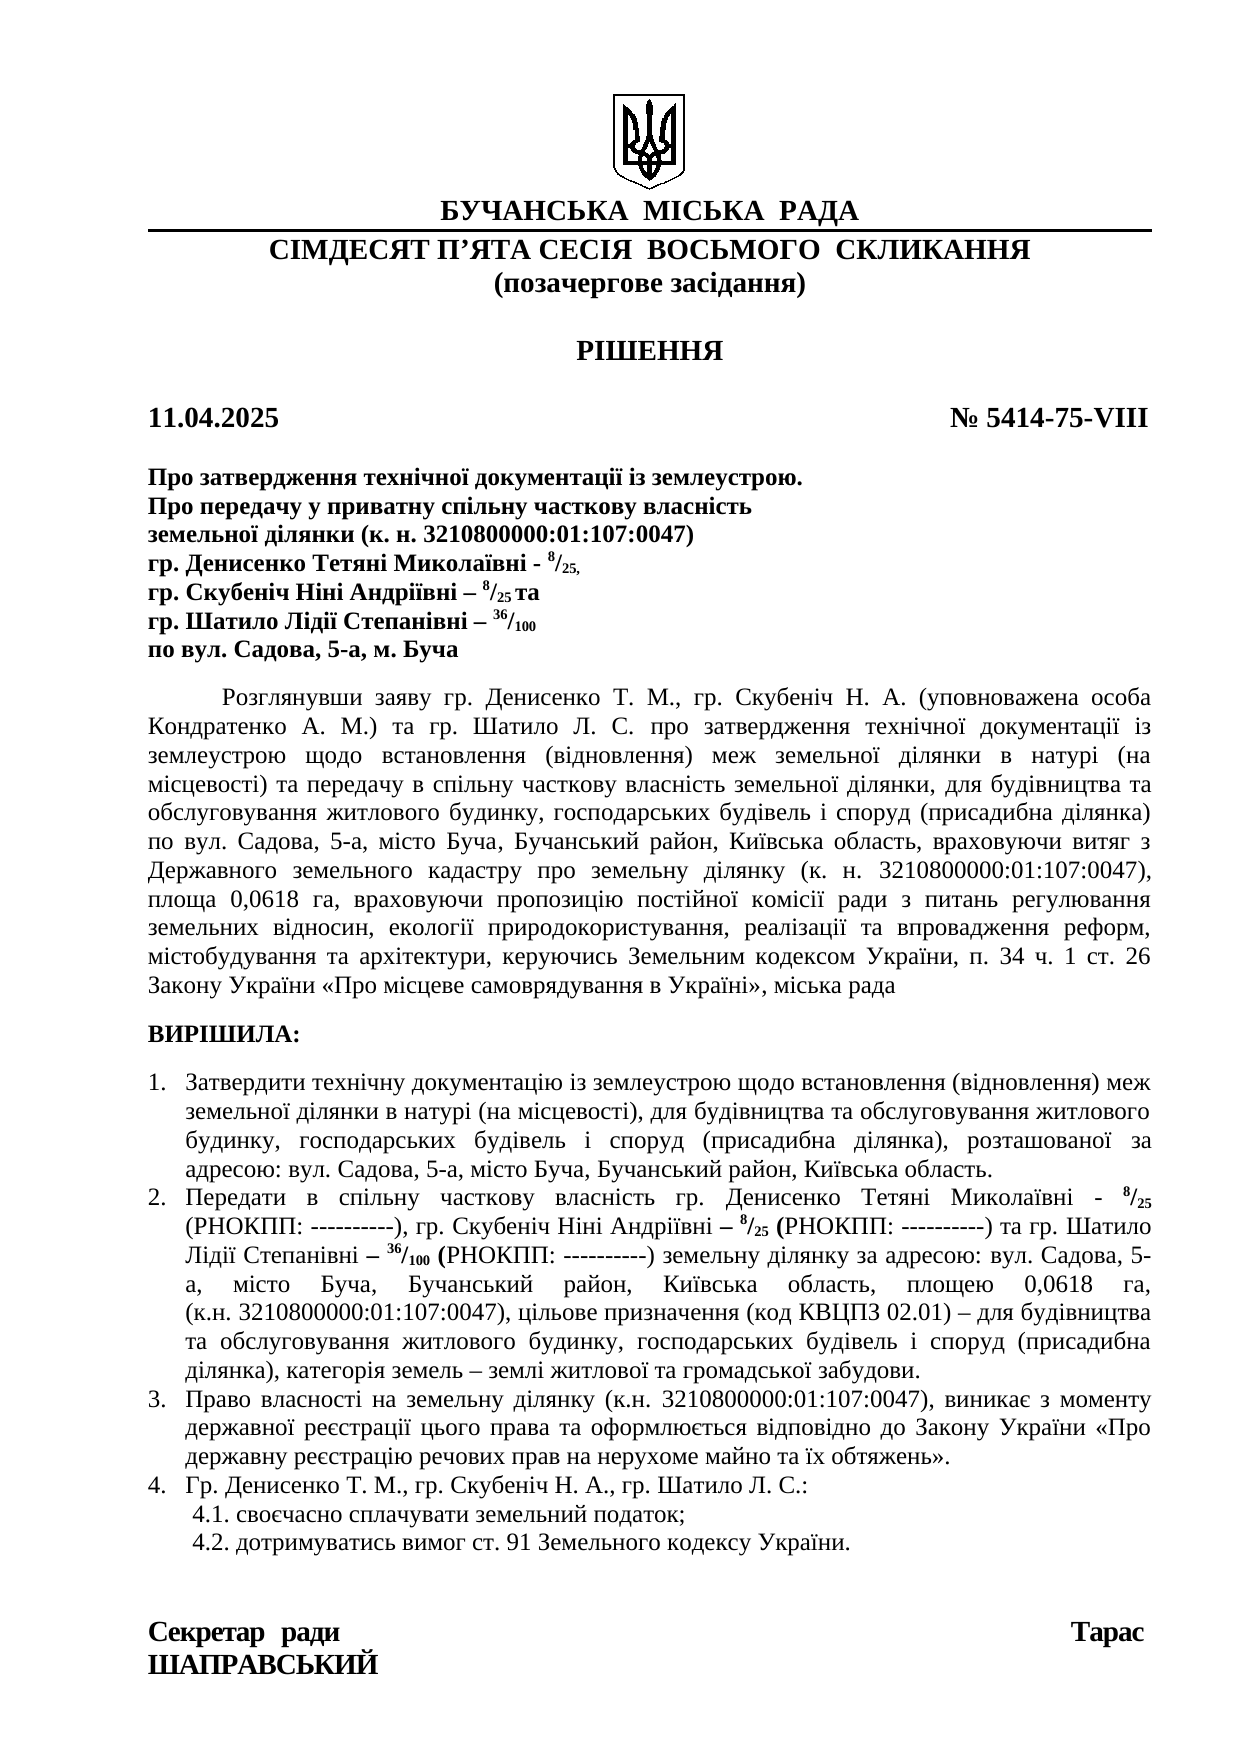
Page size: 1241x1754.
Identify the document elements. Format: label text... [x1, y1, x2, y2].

text Секретар ради Тарас ШАПРАВСЬКИЙ [148, 1614, 1152, 1681]
text Про затвердження технічної документації із землеустрою. [148, 462, 1152, 491]
text Розглянувши заяву гр. Денисенко Т. М., гр. Скубеніч Н. А. (уповноважена особа Кондратенко А. М.) та гр. Шатило Л. С. про затвердження технічної документації із землеустрою щодо встановлення (відновлення) меж земельної ділянки в натурі (на місцевості) та передачу в спільну часткову власність земельної ділянки, для будівництва та обслуговування житлового будинку, господарських будівель і споруд (присадибна ділянка) по вул. Садова, 5-а, місто Буча, Бучанський район, Київська область, враховуючи витяг з Державного земельного кадастру про земельну ділянку (к. н. 3210800000:01:107:0047), площа 0,0618 га, враховуючи пропозицію постійної комісії ради з питань регулювання земельних відносин, екології природокористування, реалізації та впровадження реформ, містобудування та архітектури, керуючись Земельним кодексом України, п. 34 ч. 1 ст. 26 Закону України «Про місцеве самоврядування в Україні», міська рада [148, 682, 1152, 999]
text БУЧАНСЬКА МІСЬКА РАДА [148, 193, 1152, 229]
text гр. Денисенко Тетяні Миколаївні - 8/25, [148, 548, 1152, 577]
text СІМДЕСЯТ П’ЯТА СЕСІЯ ВОСЬМОГО СКЛИКАННЯ [148, 232, 1152, 266]
text гр. Шатило Лідії Степанівні – 36/100 [148, 606, 1152, 634]
text гр. Скубеніч Ніні Андріївні – 8/25 та [148, 577, 1152, 606]
text Про передачу у приватну спільну часткову власність [148, 491, 1152, 519]
text РІШЕННЯ [148, 333, 1152, 366]
list Гр. Денисенко Т. М., гр. Скубеніч Н. А., гр. Шатило Л. С.: [148, 1470, 1152, 1499]
text по вул. Садова, 5-а, м. Буча [148, 634, 1152, 663]
text 4.2. дотримуватись вимог ст. 91 Земельного кодексу України. [192, 1527, 1152, 1556]
text земельної ділянки (к. н. 3210800000:01:107:0047) [148, 519, 1152, 548]
text ВИРІШИЛА: [148, 1019, 1152, 1048]
text 11.04.2025 № 5414-75-VІІІ [148, 400, 1152, 433]
text (позачергове засідання) [148, 266, 1152, 299]
list Передати в спільну часткову власність гр. Денисенко Тетяні Миколаївні - 8/25 (РНОКПП: ----------), гр. Скубеніч Ніні Андріївні – 8/25 (РНОКПП: ----------) та гр. Шатило Лідії Степанівні – 36/100 (РНОКПП: ----------) земельну ділянку за адресою: вул. Садова, 5-а, місто Буча, Бучанський район, Київська область, площею 0,0618 га, (к.н. 3210800000:01:107:0047), цільове призначення (код КВЦПЗ 02.01) – для будівництва та обслуговування житлового будинку, господарських будівель і споруд (присадибна ділянка), категорія земель – землі житлової та громадської забудови. [148, 1182, 1152, 1384]
list Право власності на земельну ділянку (к.н. 3210800000:01:107:0047), виникає з моменту державної реєстрації цього права та оформлюється відповідно до Закону України «Про державну реєстрацію речових прав на нерухоме майно та їх обтяжень». [148, 1384, 1152, 1470]
list Затвердити технічну документацію із землеустрою щодо встановлення (відновлення) меж земельної ділянки в натурі (на місцевості), для будівництва та обслуговування житлового будинку, господарських будівель і споруд (присадибна ділянка), розташованої за адресою: вул. Садова, 5-а, місто Буча, Бучанський район, Київська область. [148, 1067, 1152, 1182]
text 4.1. своєчасно сплачувати земельний податок; [192, 1499, 1152, 1527]
